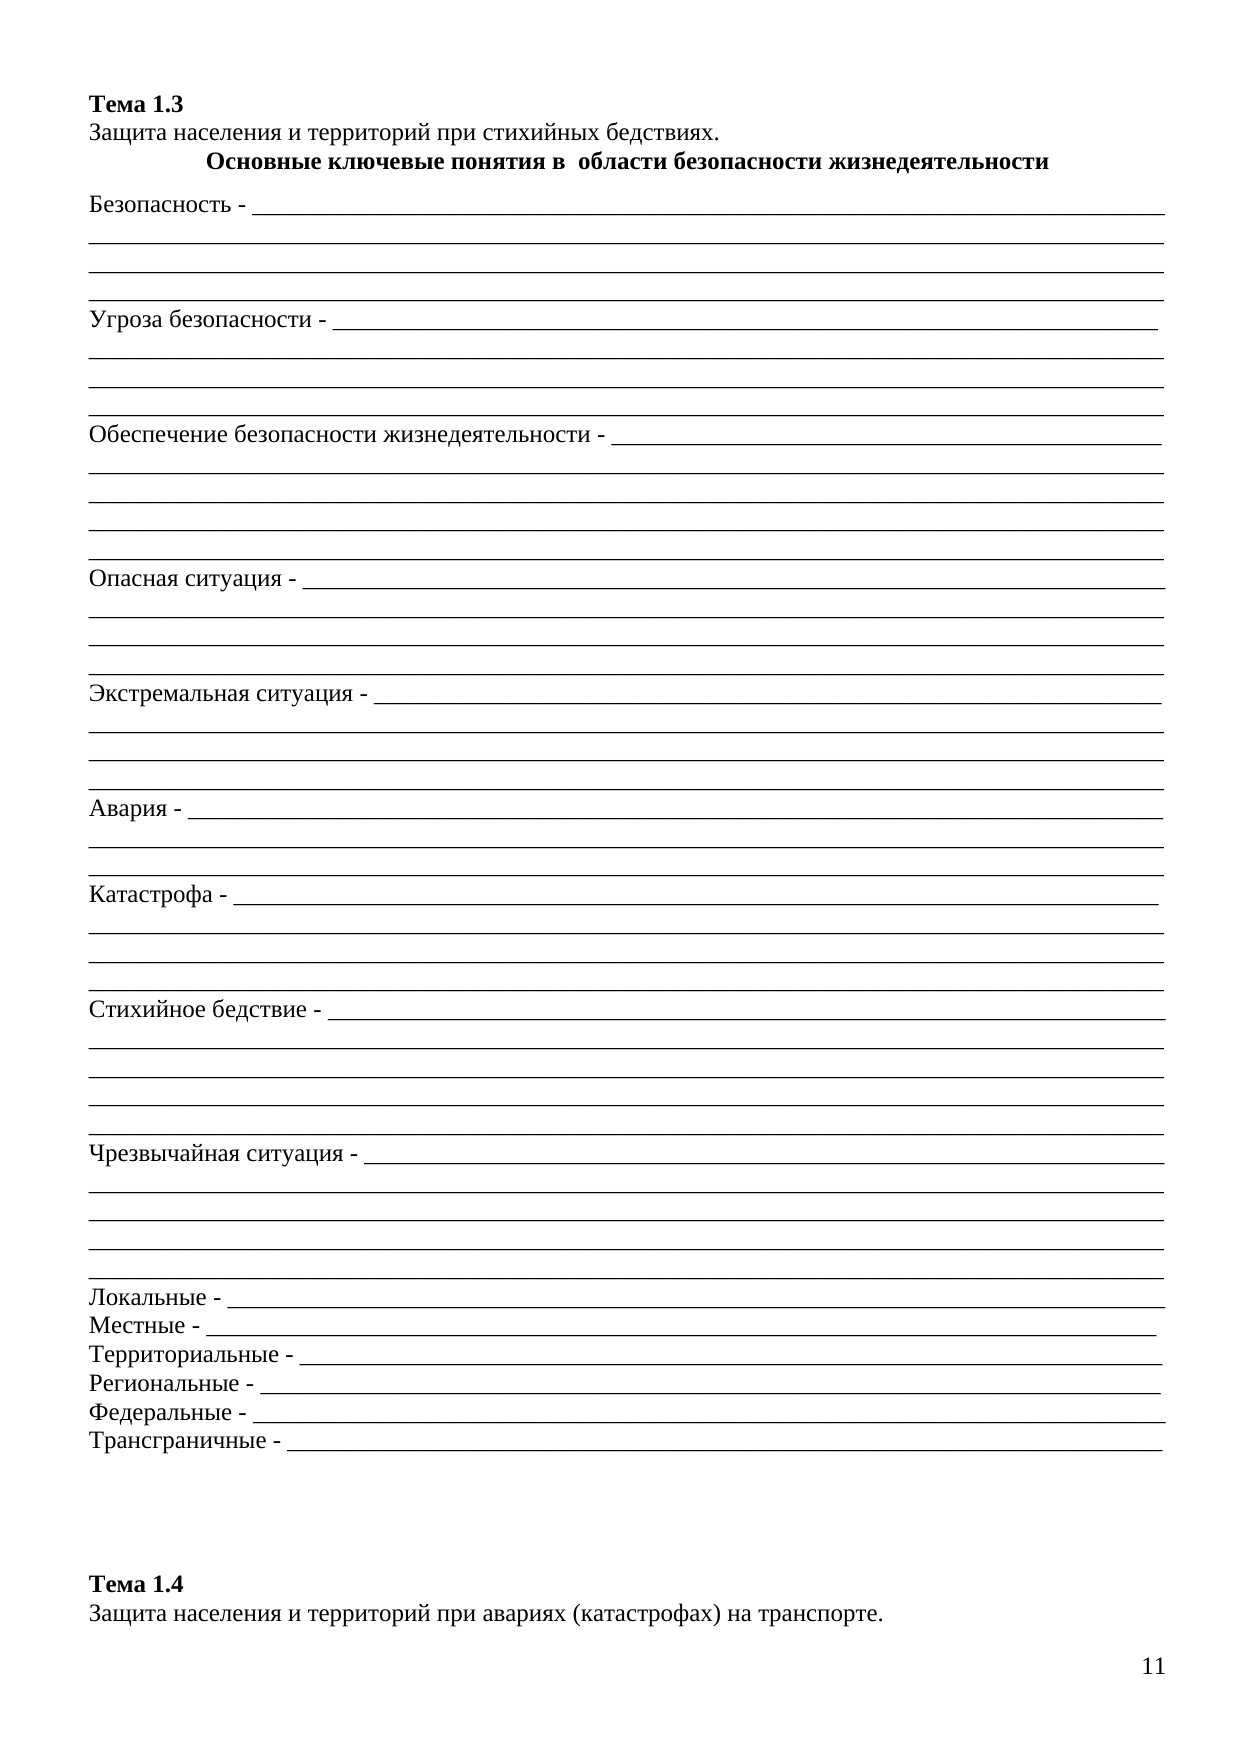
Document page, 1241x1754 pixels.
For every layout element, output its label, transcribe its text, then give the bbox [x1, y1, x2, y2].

text __________________________________________________________________________________________________________________________________________________________________________________________________________________________________________________________________ [89, 592, 1166, 678]
text __________________________________________________________________________________________________________________________________________________________________________________________________________________________________________________________________ [89, 218, 1166, 304]
text ________________________________________________________________________________________________________________________________________________________________________________________________________________________________________________________________________________________________________________________________________________________ [89, 448, 1166, 563]
text __________________________________________________________________________________________________________________________________________________________________________________________________________________________________________________________________ [89, 707, 1166, 793]
text Стихийное бедствие - ___________________________________________________________________ [89, 994, 1166, 1023]
text Угроза безопасности - __________________________________________________________________ [89, 304, 1166, 333]
text ____________________________________________________________________________________________________________________________________________________________________________ [89, 822, 1166, 879]
text Основные ключевые понятия в области безопасности жизнедеятельности [89, 146, 1166, 175]
text Опасная ситуация - _____________________________________________________________________ [89, 563, 1166, 592]
text Территориальные - _____________________________________________________________________ [89, 1339, 1166, 1368]
text Катастрофа - __________________________________________________________________________ [89, 879, 1166, 908]
text Безопасность - _________________________________________________________________________ [89, 189, 1166, 218]
text Экстремальная ситуация - _______________________________________________________________ [89, 678, 1166, 707]
text __________________________________________________________________________________________________________________________________________________________________________________________________________________________________________________________________ [89, 333, 1166, 419]
text Тема 1.3 [89, 89, 1166, 117]
text Местные - ____________________________________________________________________________ [89, 1311, 1166, 1339]
text ________________________________________________________________________________________________________________________________________________________________________________________________________________________________________________________________________________________________________________________________________________________ [89, 1023, 1166, 1138]
text Тема 1.4 [89, 1569, 1166, 1598]
text Обеспечение безопасности жизнедеятельности - ____________________________________________ [89, 419, 1166, 448]
text Авария - ______________________________________________________________________________ [89, 793, 1166, 822]
text Защита населения и территорий при авариях (катастрофах) на транспорте. [89, 1598, 1166, 1627]
text ________________________________________________________________________________________________________________________________________________________________________________________________________________________________________________________________________________________________________________________________________________________ [89, 1167, 1166, 1282]
text Локальные - ___________________________________________________________________________ [89, 1282, 1166, 1311]
text Региональные - ________________________________________________________________________ [89, 1368, 1166, 1397]
text Трансграничные - ______________________________________________________________________ [89, 1426, 1166, 1454]
text __________________________________________________________________________________________________________________________________________________________________________________________________________________________________________________________________ [89, 908, 1166, 994]
text Защита населения и территорий при стихийных бедствиях. [89, 117, 1166, 146]
text Чрезвычайная ситуация - ________________________________________________________________ [89, 1138, 1166, 1167]
text Федеральные - _________________________________________________________________________ [89, 1397, 1166, 1426]
